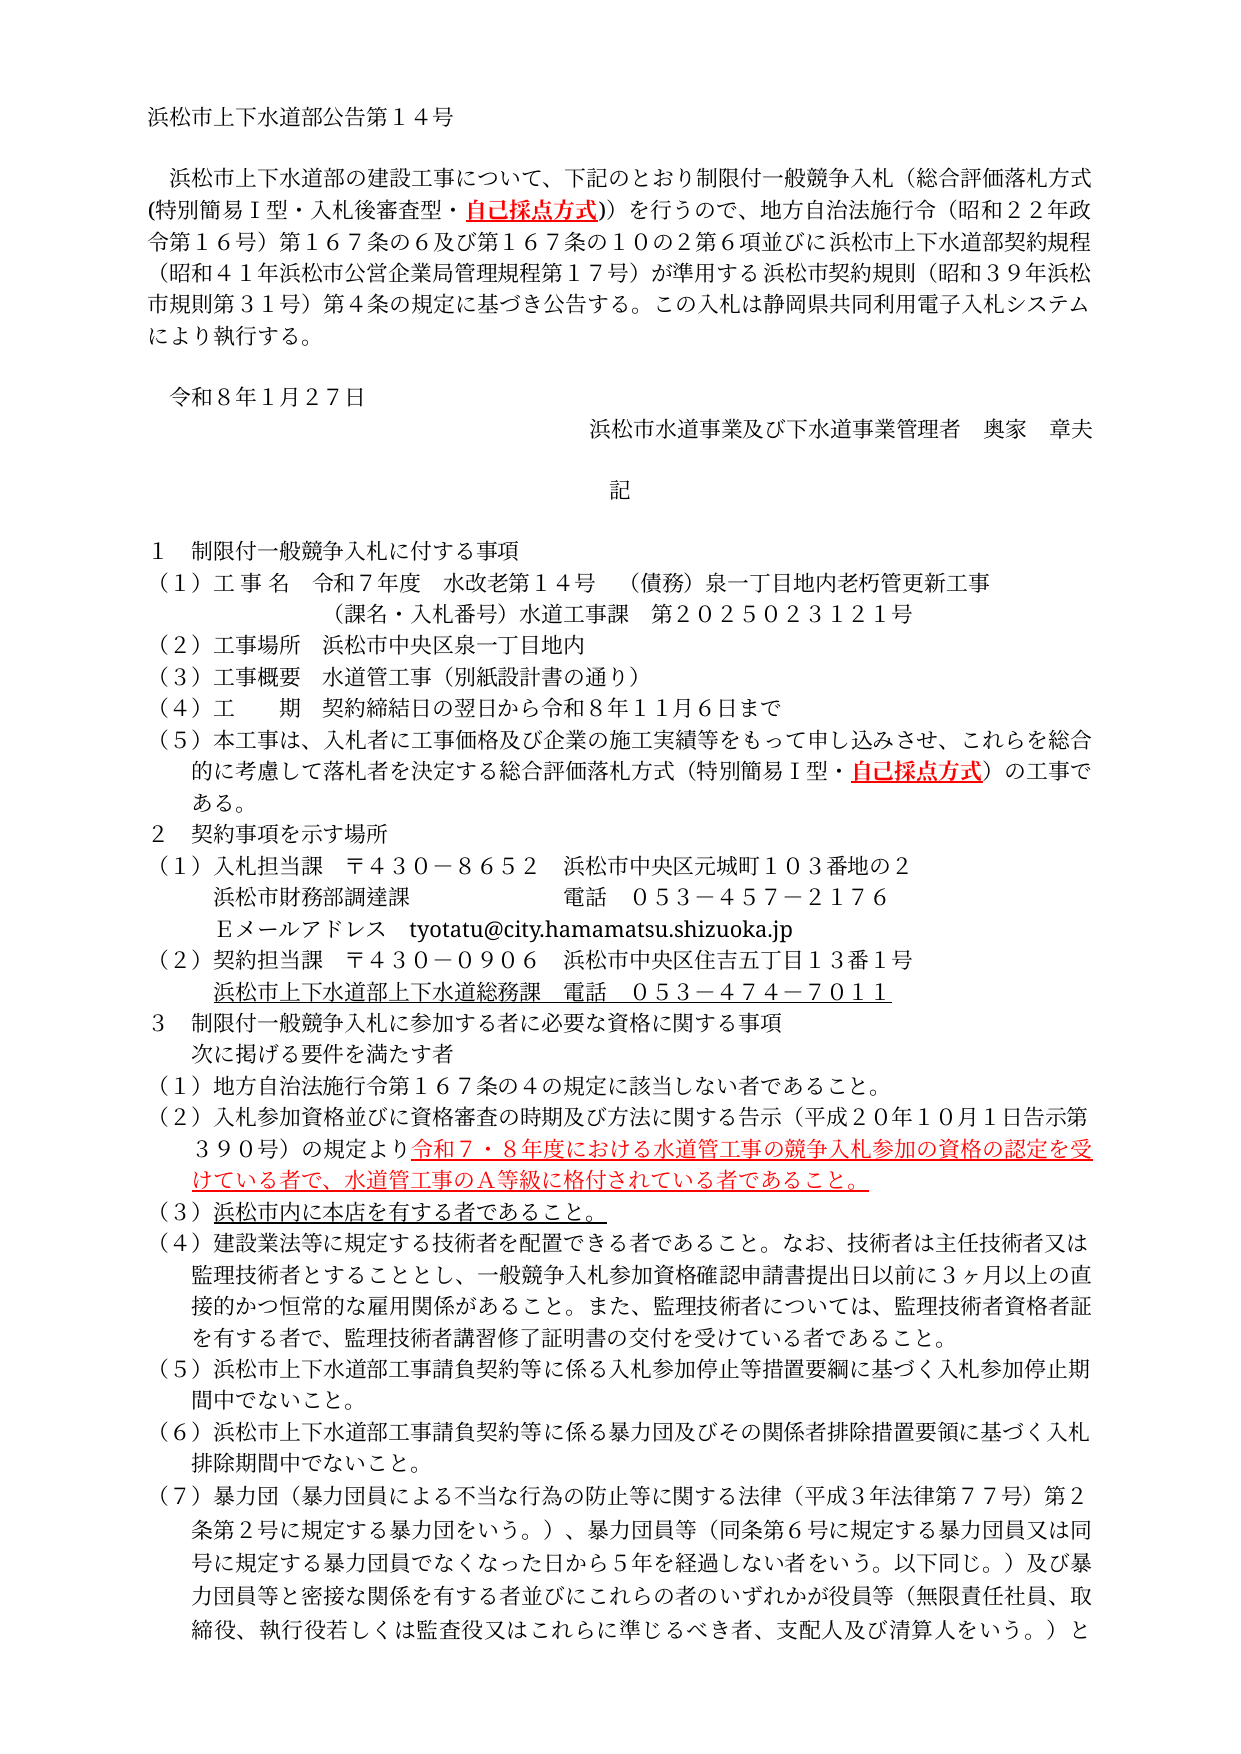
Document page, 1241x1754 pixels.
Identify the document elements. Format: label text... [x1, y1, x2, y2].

text 浜松市財務部調達課 電話 ０５３－４５７－２１７６ [148, 880, 1092, 912]
text 次に掲げる要件を満たす者 [148, 1038, 1092, 1069]
text 浜松市上下水道部上下水道総務課 電話 ０５３－４７４－７０１１ [148, 975, 1092, 1006]
text （２）工事場所 浜松市中央区泉一丁目地内 [148, 629, 1092, 660]
text 浜松市上下水道部公告第１４号 [148, 100, 1092, 132]
subtitle 記 [148, 473, 1092, 504]
text （１）工事名 令和７年度 水改老第１４号 （債務）泉一丁目地内老朽管更新工事 [148, 566, 1092, 597]
text （３）浜松市内に本店を有する者であること。 [148, 1195, 1092, 1226]
text （５）浜松市上下水道部工事請負契約等に係る入札参加停止等措置要綱に基づく入札参加停止期間中でないこと。 [148, 1352, 1092, 1415]
text （５）本工事は、入札者に工事価格及び企業の施工実績等をもって申し込みさせ、これらを総合的に考慮して落札者を決定する総合評価落札方式（特別簡易Ⅰ型・自己採点方式）の工事である。 [148, 723, 1092, 817]
text （４）工 期 契約締結日の翌日から令和８年１１月６日まで [148, 692, 1092, 723]
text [148, 1478, 1092, 1645]
text Ｅメールアドレス tyotatu@city.hamamatsu.shizuoka.jp [148, 912, 1092, 943]
text （１）入札担当課 〒４３０－８６５２ 浜松市中央区元城町１０３番地の２ [148, 849, 1092, 880]
text 令和８年１月２７日 [148, 380, 1092, 412]
text ２ 契約事項を示す場所 [148, 817, 1092, 849]
text 浜松市上下水道部の建設工事について、下記のとおり制限付一般競争入札（総合評価落札方式(特別簡易Ⅰ型・入札後審査型・自己採点方式)）を行うので、地方自治法施行令（昭和２２年政令第１６号）第１６７条の６及び第１６７条の１０の２第６項並びに浜松市上下水道部契約規程（昭和４１年浜松市公営企業局管理規程第１７号）が準用する浜松市契約規則（昭和３９年浜松市規則第３１号）第４条の規定に基づき公告する。この入札は静岡県共同利用電子入札システムにより執行する。 [148, 162, 1092, 351]
text （１）地方自治法施行令第１６７条の４の規定に該当しない者であること。 [148, 1069, 1092, 1101]
text 浜松市水道事業及び下水道事業管理者 奥家 章夫 [148, 412, 1092, 443]
text （３）工事概要 水道管工事（別紙設計書の通り） [148, 660, 1092, 692]
text （２）契約担当課 〒４３０－０９０６ 浜松市中央区住吉五丁目１３番１号 [148, 943, 1092, 975]
text １ 制限付一般競争入札に付する事項 [148, 534, 1092, 566]
text （課名・入札番号）水道工事課 第２０２５０２３１２１号 [148, 597, 1092, 629]
text （４）建設業法等に規定する技術者を配置できる者であること。なお、技術者は主任技術者又は監理技術者とすることとし、一般競争入札参加資格確認申請書提出日以前に３ヶ月以上の直接的かつ恒常的な雇用関係があること。また、監理技術者については、監理技術者資格者証を有する者で、監理技術者講習修了証明書の交付を受けている者であること。 [148, 1226, 1092, 1352]
text （６）浜松市上下水道部工事請負契約等に係る暴力団及びその関係者排除措置要領に基づく入札排除期間中でないこと。 [148, 1415, 1092, 1478]
text （２）入札参加資格並びに資格審査の時期及び方法に関する告示（平成２０年１０月１日告示第３９０号）の規定より令和７・８年度における水道管工事の競争入札参加の資格の認定を受けている者で、水道管工事のＡ等級に格付されている者であること。 [148, 1101, 1092, 1195]
text ３ 制限付一般競争入札に参加する者に必要な資格に関する事項 [148, 1006, 1092, 1038]
